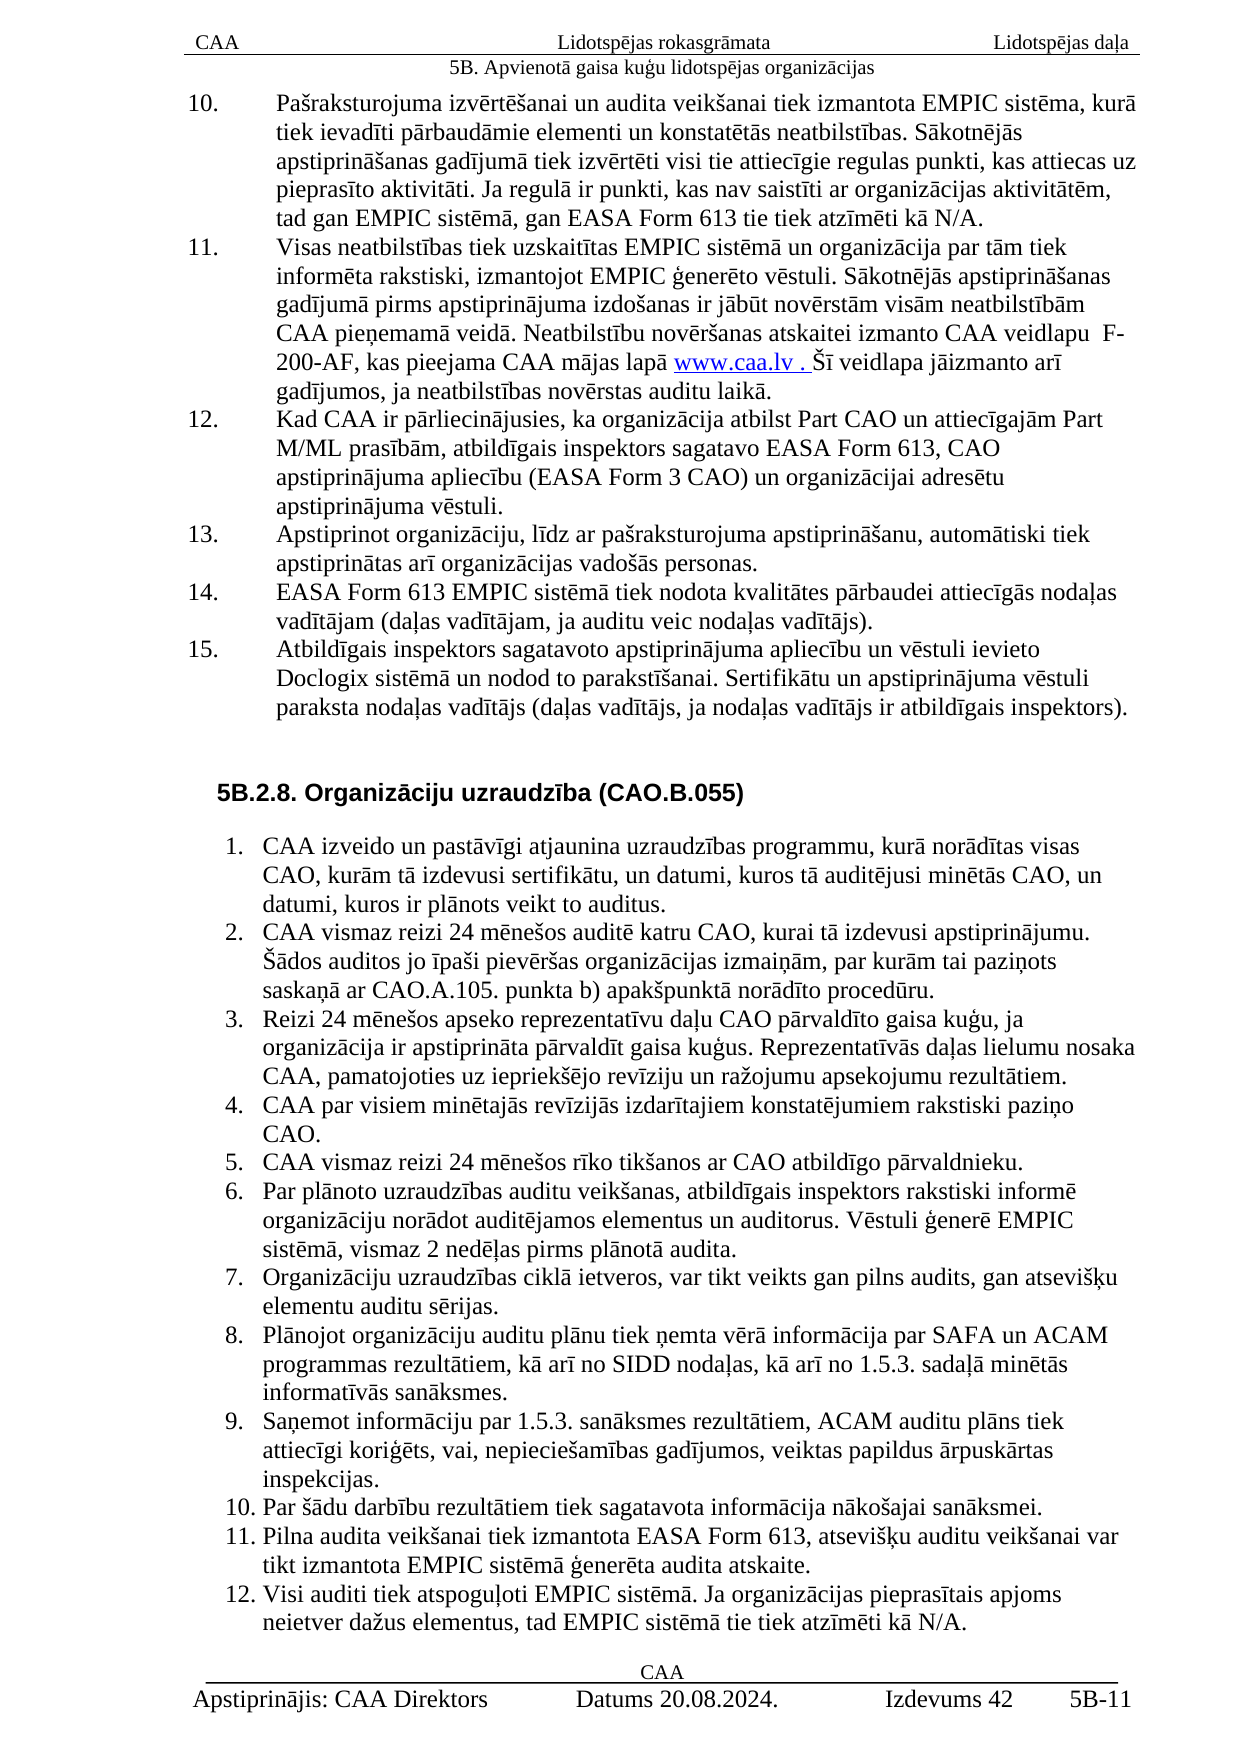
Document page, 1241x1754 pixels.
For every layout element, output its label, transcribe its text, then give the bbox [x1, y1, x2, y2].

list Plānojot organizāciju auditu plānu tiek ņemta vērā informācija par SAFA un ACAM programmas rezultātiem, kā arī no SIDD nodaļas, kā arī no 1.5.3. sadaļā minētās informatīvās sanāksmes. [225, 1320, 1137, 1406]
text 13. Apstiprinot organizāciju, līdz ar pašraksturojuma apstiprināšanu, automātiski tiek apstiprinātas arī organizācijas vadošās personas. [187, 519, 1137, 577]
list Organizāciju uzraudzības ciklā ietveros, var tikt veikts gan pilns audits, gan atsevišķu elementu auditu sērijas. [225, 1262, 1137, 1320]
text 11. Visas neatbilstības tiek uzskaitītas EMPIC sistēmā un organizācija par tām tiek informēta rakstiski, izmantojot EMPIC ģenerēto vēstuli. Sākotnējās apstiprināšanas gadījumā pirms apstiprinājuma izdošanas ir jābūt novērstām visām neatbilstībām CAA pieņemamā veidā. Neatbilstību novēršanas atskaitei izmanto CAA veidlapu F-200-AF, kas pieejama CAA mājas lapā www.caa.lv . Šī veidlapa jāizmanto arī gadījumos, ja neatbilstības novērstas auditu laikā. [187, 232, 1137, 404]
list Visi auditi tiek atspoguļoti EMPIC sistēmā. Ja organizācijas pieprasītais apjoms neietver dažus elementus, tad EMPIC sistēmā tie tiek atzīmēti kā N/A. [225, 1579, 1137, 1636]
list Pilna audita veikšanai tiek izmantota EASA Form 613, atsevišķu auditu veikšanai var tikt izmantota EMPIC sistēmā ģenerēta audita atskaite. [225, 1521, 1137, 1579]
text 15. Atbildīgais inspektors sagatavoto apstiprinājuma apliecību un vēstuli ievieto Doclogix sistēmā un nodod to parakstīšanai. Sertifikātu un apstiprinājuma vēstuli paraksta nodaļas vadītājs (daļas vadītājs, ja nodaļas vadītājs ir atbildīgais inspektors). [187, 634, 1137, 721]
list CAA vismaz reizi 24 mēnešos rīko tikšanos ar CAO atbildīgo pārvaldnieku. [225, 1147, 1137, 1176]
list Par plānoto uzraudzības auditu veikšanas, atbildīgais inspektors rakstiski informē organizāciju norādot auditējamos elementus un auditorus. Vēstuli ģenerē EMPIC sistēmā, vismaz 2 nedēļas pirms plānotā audita. [225, 1176, 1137, 1262]
text 14. EASA Form 613 EMPIC sistēmā tiek nodota kvalitātes pārbaudei attiecīgās nodaļas vadītājam (daļas vadītājam, ja auditu veic nodaļas vadītājs). [187, 577, 1137, 634]
list CAA vismaz reizi 24 mēnešos auditē katru CAO, kurai tā izdevusi apstiprinājumu. Šādos auditos jo īpaši pievēršas organizācijas izmaiņām, par kurām tai paziņots saskaņā ar CAO.A.105. punkta b) apakšpunktā norādīto procedūru. [225, 917, 1137, 1004]
list Reizi 24 mēnešos apseko reprezentatīvu daļu CAO pārvaldīto gaisa kuģu, ja organizācija ir apstiprināta pārvaldīt gaisa kuģus. Reprezentatīvās daļas lielumu nosaka CAA, pamatojoties uz iepriekšējo revīziju un ražojumu apsekojumu rezultātiem. [225, 1004, 1137, 1090]
list Saņemot informāciju par 1.5.3. sanāksmes rezultātiem, ACAM auditu plāns tiek attiecīgi koriģēts, vai, nepieciešamības gadījumos, veiktas papildus ārpuskārtas inspekcijas. [225, 1406, 1137, 1492]
text 10. Pašraksturojuma izvērtēšanai un audita veikšanai tiek izmantota EMPIC sistēma, kurā tiek ievadīti pārbaudāmie elementi un konstatētās neatbilstības. Sākotnējās apstiprināšanas gadījumā tiek izvērtēti visi tie attiecīgie regulas punkti, kas attiecas uz pieprasīto aktivitāti. Ja regulā ir punkti, kas nav saistīti ar organizācijas aktivitātēm, tad gan EMPIC sistēmā, gan EASA Form 613 tie tiek atzīmēti kā N/A. [187, 88, 1137, 232]
list CAA izveido un pastāvīgi atjaunina uzraudzības programmu, kurā norādītas visas CAO, kurām tā izdevusi sertifikātu, un datumi, kuros tā auditējusi minētās CAO, un datumi, kuros ir plānots veikt to auditus. [225, 831, 1137, 917]
list CAA par visiem minētajās revīzijās izdarītajiem konstatējumiem rakstiski paziņo CAO. [225, 1090, 1137, 1147]
list Par šādu darbību rezultātiem tiek sagatavota informācija nākošajai sanāksmei. [225, 1492, 1137, 1521]
text 12. Kad CAA ir pārliecinājusies, ka organizācija atbilst Part CAO un attiecīgajām Part M/ML prasībām, atbildīgais inspektors sagatavo EASA Form 613, CAO apstiprinājuma apliecību (EASA Form 3 CAO) un organizācijai adresētu apstiprinājuma vēstuli. [187, 404, 1137, 519]
subtitle 5B.2.8. Organizāciju uzraudzība (CAO.B.055) [217, 778, 1117, 807]
